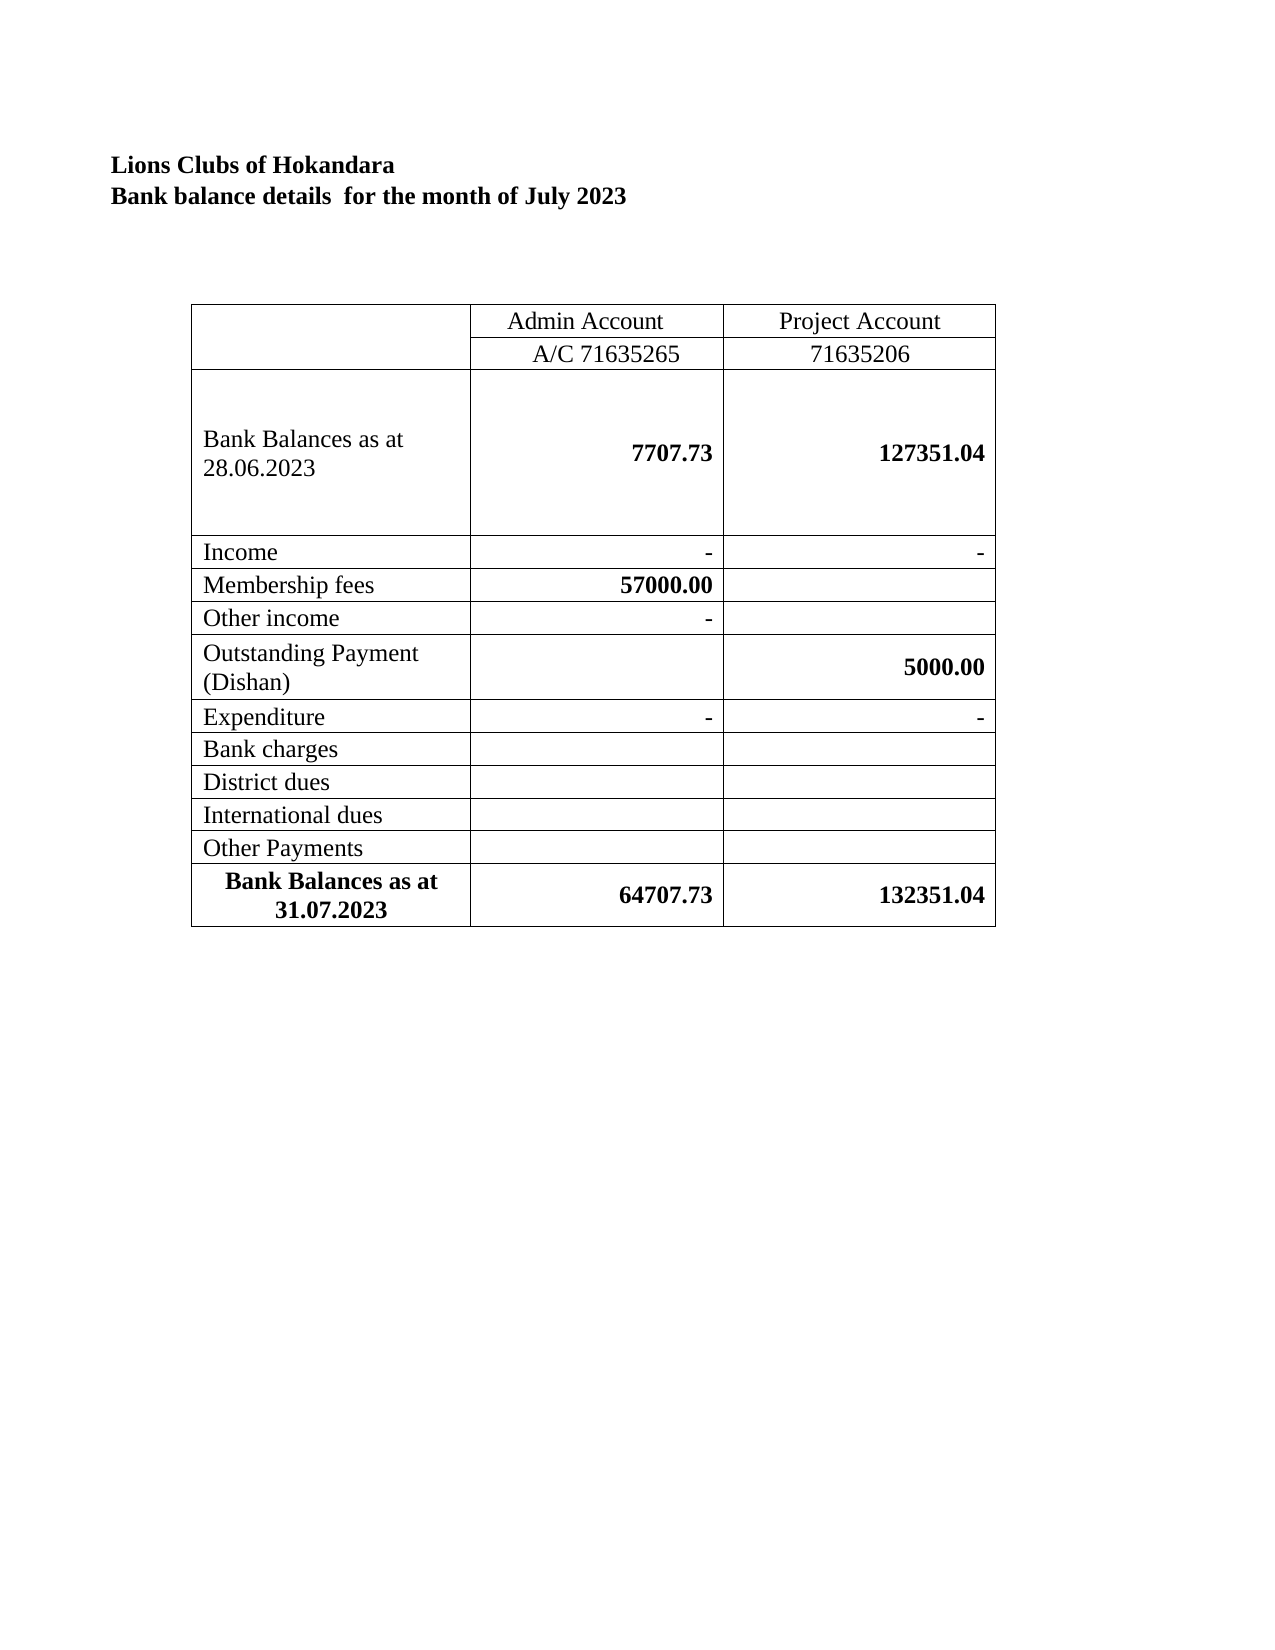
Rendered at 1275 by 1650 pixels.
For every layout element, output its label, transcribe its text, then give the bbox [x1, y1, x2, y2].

table_cell District dues [192, 766, 470, 797]
table_cell 57000.00 [471, 569, 723, 601]
table_cell [724, 799, 995, 830]
table_cell [471, 799, 723, 830]
table_cell - [471, 700, 723, 732]
table_cell 5000.00 [724, 635, 995, 699]
table_cell [724, 733, 995, 765]
table_cell [724, 569, 995, 601]
text Lions Clubs of Hokandara [111, 150, 1096, 179]
table_cell 71635206 [724, 338, 995, 369]
table_cell [724, 831, 995, 863]
table_cell 127351.04 [724, 370, 995, 535]
table_cell A/C 71635265 [471, 338, 723, 369]
table_cell Membership fees [192, 569, 470, 601]
table_cell International dues [192, 799, 470, 830]
table_cell Outstanding Payment (Dishan) [192, 635, 470, 699]
table_cell Other income [192, 602, 470, 633]
table_cell [724, 766, 995, 797]
table_cell Bank charges [192, 733, 470, 765]
table_cell - [471, 536, 723, 568]
table_header [192, 305, 470, 369]
table_cell 64707.73 [471, 864, 723, 926]
table_header Admin Account [471, 305, 723, 337]
table_cell [724, 602, 995, 633]
table_cell Bank Balances as at 28.06.2023 [192, 370, 470, 535]
table_cell Bank Balances as at 31.07.2023 [192, 864, 470, 926]
table_cell 132351.04 [724, 864, 995, 926]
text Bank balance details for the month of July 2023 [111, 181, 1096, 210]
table_cell [471, 766, 723, 797]
table_cell [471, 635, 723, 699]
table_cell [471, 831, 723, 863]
table_cell Income [192, 536, 470, 568]
table_cell 7707.73 [471, 370, 723, 535]
table_cell - [724, 536, 995, 568]
table_cell - [471, 602, 723, 633]
table_cell Expenditure [192, 700, 470, 732]
table_cell [471, 733, 723, 765]
table_cell - [724, 700, 995, 732]
table_header Project Account [724, 305, 995, 337]
table_cell Other Payments [192, 831, 470, 863]
